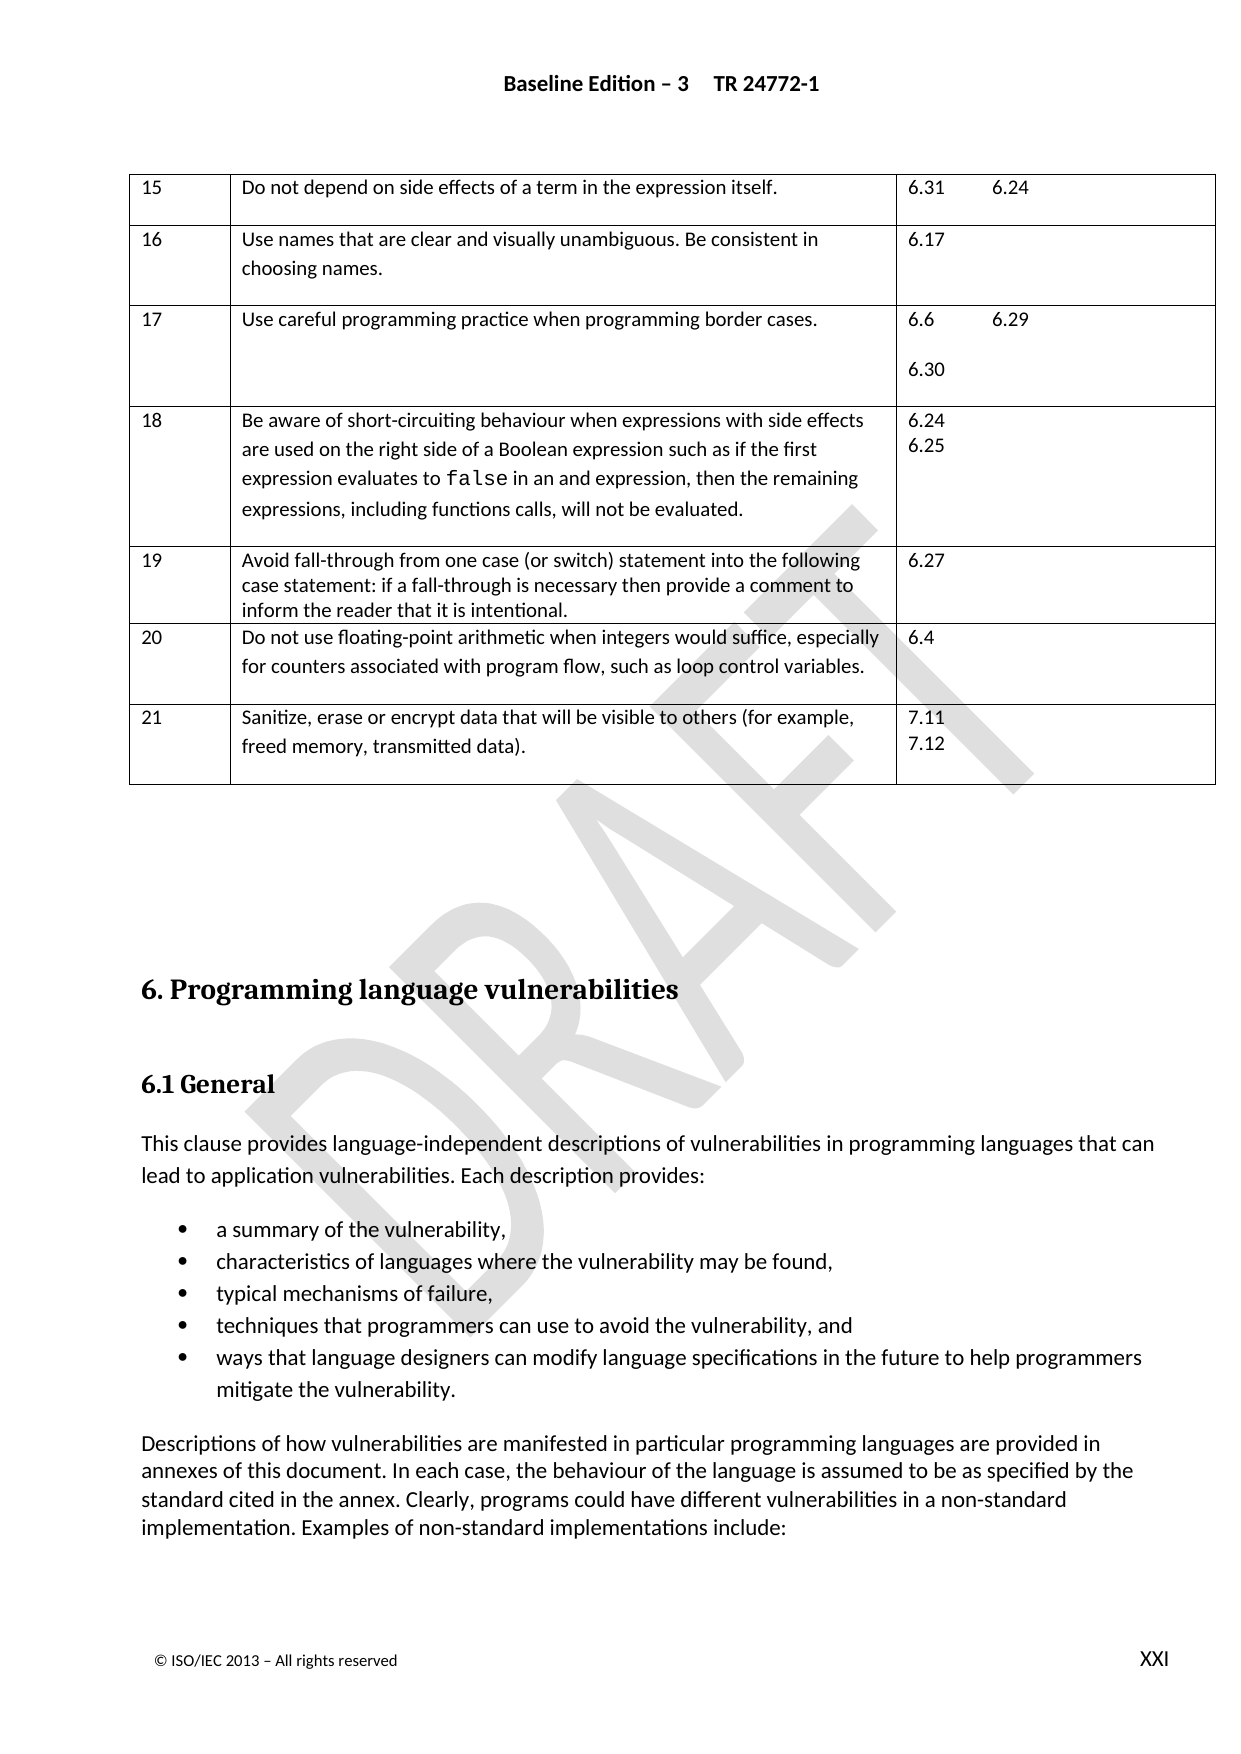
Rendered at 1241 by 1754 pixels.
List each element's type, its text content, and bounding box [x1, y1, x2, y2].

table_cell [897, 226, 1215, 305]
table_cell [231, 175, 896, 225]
subtitle 6. Programming language vulnerabilities [141, 973, 1182, 1007]
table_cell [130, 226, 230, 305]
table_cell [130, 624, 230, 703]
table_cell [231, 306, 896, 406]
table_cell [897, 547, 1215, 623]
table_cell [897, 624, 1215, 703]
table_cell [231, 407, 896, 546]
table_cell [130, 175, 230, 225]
text This clause provides language-independent descriptions of vulnerabilities in programming languages that can lead to application vulnerabilities. Each description provides: [141, 1129, 1182, 1190]
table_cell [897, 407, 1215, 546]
subtitle 6.1 General [141, 1069, 1182, 1100]
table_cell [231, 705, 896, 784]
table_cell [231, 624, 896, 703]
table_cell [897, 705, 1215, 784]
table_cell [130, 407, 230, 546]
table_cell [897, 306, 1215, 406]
list characteristics of languages where the vulnerability may be found, [178, 1247, 1182, 1275]
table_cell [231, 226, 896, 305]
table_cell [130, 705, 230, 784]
list ways that language designers can modify language specifications in the future to help programmers mitigate the vulnerability. [178, 1343, 1182, 1404]
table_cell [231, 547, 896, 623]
list techniques that programmers can use to avoid the vulnerability, and [178, 1311, 1182, 1339]
text Descriptions of how vulnerabilities are manifested in particular programming languages are provided in annexes of this document. In each case, the behaviour of the language is assumed to be as specified by the standard cited in the annex. Clearly, programs could have different vulnerabilities in a non-standard implementation. Examples of non-standard implementations include: [141, 1429, 1182, 1541]
list typical mechanisms of failure, [178, 1279, 1182, 1307]
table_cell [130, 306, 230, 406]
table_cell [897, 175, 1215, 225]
list a summary of the vulnerability, [178, 1215, 1182, 1243]
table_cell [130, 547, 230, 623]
